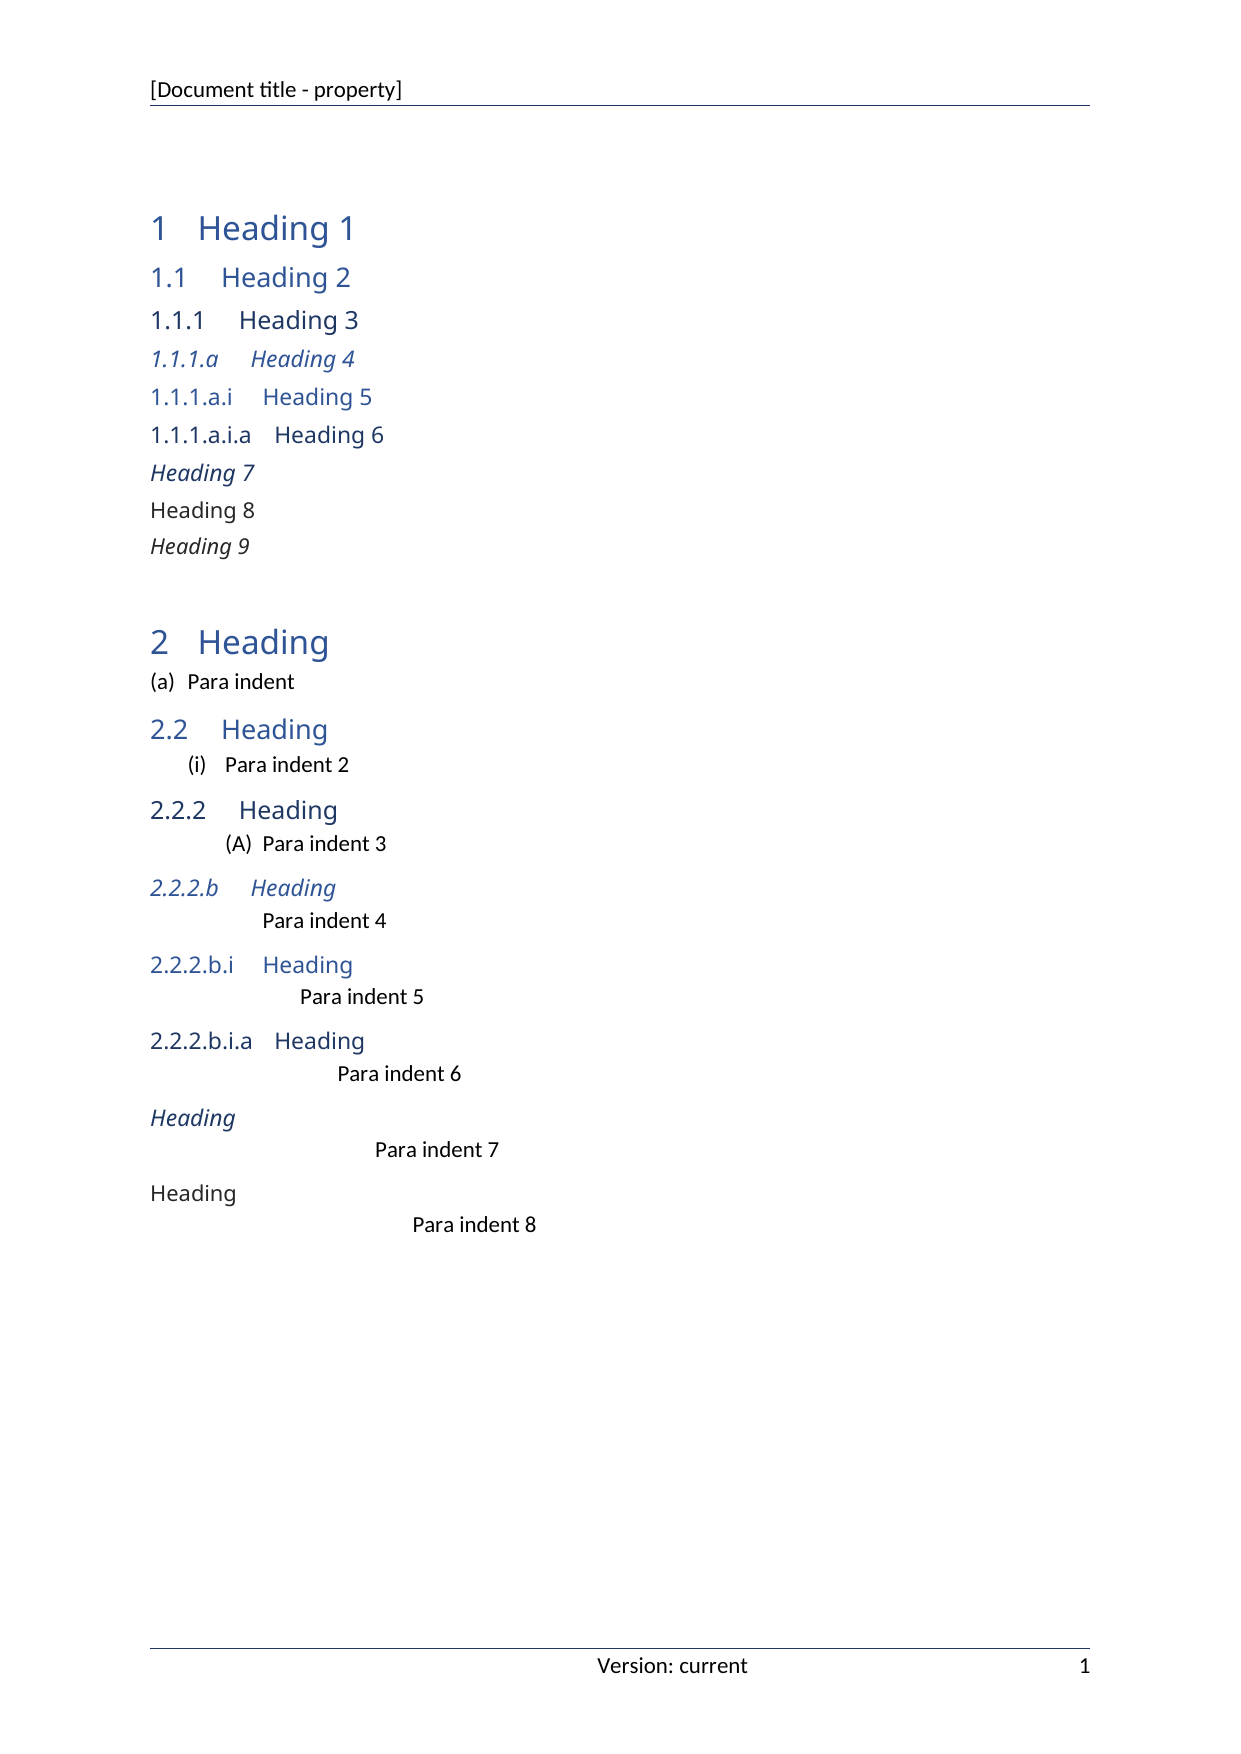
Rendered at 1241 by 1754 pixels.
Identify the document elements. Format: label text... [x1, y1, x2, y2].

text Para indent 8 [412, 1210, 1090, 1238]
subtitle Heading 9 [150, 531, 1090, 561]
text Para indent 2 [187, 750, 1090, 778]
subtitle Heading 3 [150, 302, 1090, 336]
subtitle Heading 8 [150, 495, 1090, 525]
subtitle Heading [150, 872, 1090, 903]
text Para indent 5 [300, 982, 1090, 1010]
text Para indent [150, 667, 1090, 695]
subtitle Heading 6 [150, 419, 1090, 450]
subtitle Heading [150, 948, 1090, 980]
subtitle Heading 7 [150, 457, 1090, 488]
text Para indent 6 [337, 1059, 1090, 1087]
subtitle Heading [150, 1101, 1090, 1133]
text Para indent 4 [262, 906, 1090, 934]
subtitle Heading [150, 710, 1090, 747]
subtitle Heading [150, 793, 1090, 827]
subtitle Heading 5 [150, 381, 1090, 412]
subtitle Heading 1 [150, 205, 1090, 251]
subtitle Heading [150, 1178, 1090, 1208]
subtitle Heading [150, 618, 1090, 664]
text Para indent 7 [375, 1135, 1090, 1163]
subtitle Heading 4 [150, 343, 1090, 374]
subtitle Heading 2 [150, 258, 1090, 295]
text Para indent 3 [225, 829, 1090, 857]
subtitle Heading [150, 1025, 1090, 1056]
